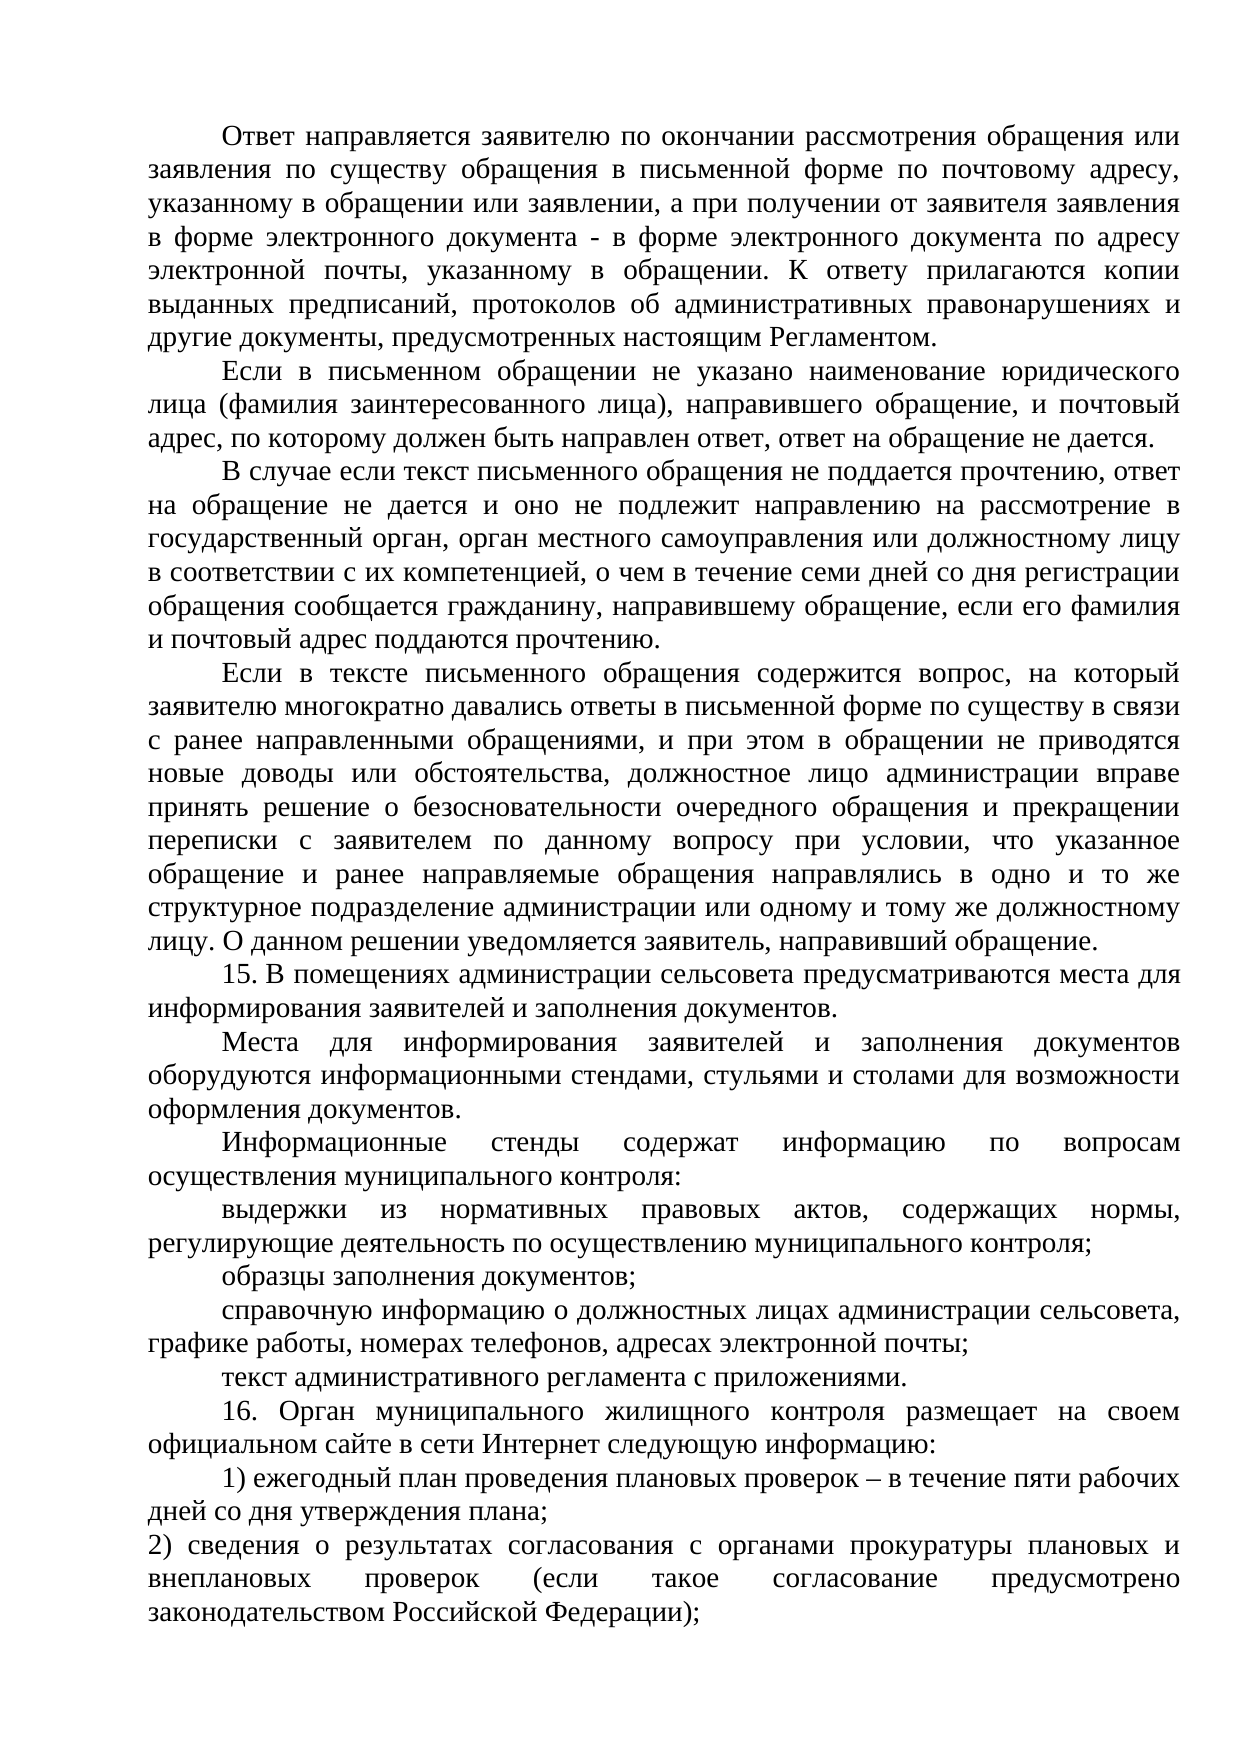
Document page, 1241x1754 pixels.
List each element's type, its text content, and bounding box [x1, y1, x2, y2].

text образцы заполнения документов; [148, 1258, 1181, 1292]
text выдержки из нормативных правовых актов, содержащих нормы, регулирующие деятельность по осуществлению муниципального контроля; [148, 1191, 1181, 1258]
text Ответ направляется заявителю по окончании рассмотрения обращения или заявления по существу обращения в письменной форме по почтовому адресу, указанному в обращении или заявлении, а при получении от заявителя заявления в форме электронного документа - в форме электронного документа по адресу электронной почты, указанному в обращении. К ответу прилагаются копии выданных предписаний, протоколов об административных правонарушениях и другие документы, предусмотренных настоящим Регламентом. [148, 118, 1181, 353]
text справочную информацию о должностных лицах администрации сельсовета, графике работы, номерах телефонов, адресах электронной почты; [148, 1292, 1181, 1359]
text Информационные стенды содержат информацию по вопросам осуществления муниципального контроля: [148, 1124, 1181, 1191]
text Если в письменном обращении не указано наименование юридического лица (фамилия заинтересованного лица), направившего обращение, и почтовый адрес, по которому должен быть направлен ответ, ответ на обращение не дается. [148, 353, 1181, 453]
text 15. В помещениях администрации сельсовета предусматриваются места для информирования заявителей и заполнения документов. [148, 957, 1181, 1024]
text 2) сведения о результатах согласования с органами прокуратуры плановых и внеплановых проверок (если такое согласование предусмотрено законодательством Российской Федерации); [148, 1527, 1181, 1627]
text 1) ежегодный план проведения плановых проверок – в течение пяти рабочих дней со дня утверждения плана; [148, 1460, 1181, 1527]
text Места для информирования заявителей и заполнения документов оборудуются информационными стендами, стульями и столами для возможности оформления документов. [148, 1024, 1181, 1124]
text 16. Орган муниципального жилищного контроля размещает на своем официальном сайте в сети Интернет следующую информацию: [148, 1393, 1181, 1460]
text Если в тексте письменного обращения содержится вопрос, на который заявителю многократно давались ответы в письменной форме по существу в связи с ранее направленными обращениями, и при этом в обращении не приводятся новые доводы или обстоятельства, должностное лицо администрации вправе принять решение о безосновательности очередного обращения и прекращении переписки с заявителем по данному вопросу при условии, что указанное обращение и ранее направляемые обращения направлялись в одно и то же структурное подразделение администрации или одному и тому же должностному лицу. О данном решении уведомляется заявитель, направивший обращение. [148, 655, 1181, 957]
text В случае если текст письменного обращения не поддается прочтению, ответ на обращение не дается и оно не подлежит направлению на рассмотрение в государственный орган, орган местного самоуправления или должностному лицу в соответствии с их компетенцией, о чем в течение семи дней со дня регистрации обращения сообщается гражданину, направившему обращение, если его фамилия и почтовый адрес поддаются прочтению. [148, 453, 1181, 655]
text текст административного регламента с приложениями. [148, 1359, 1181, 1393]
